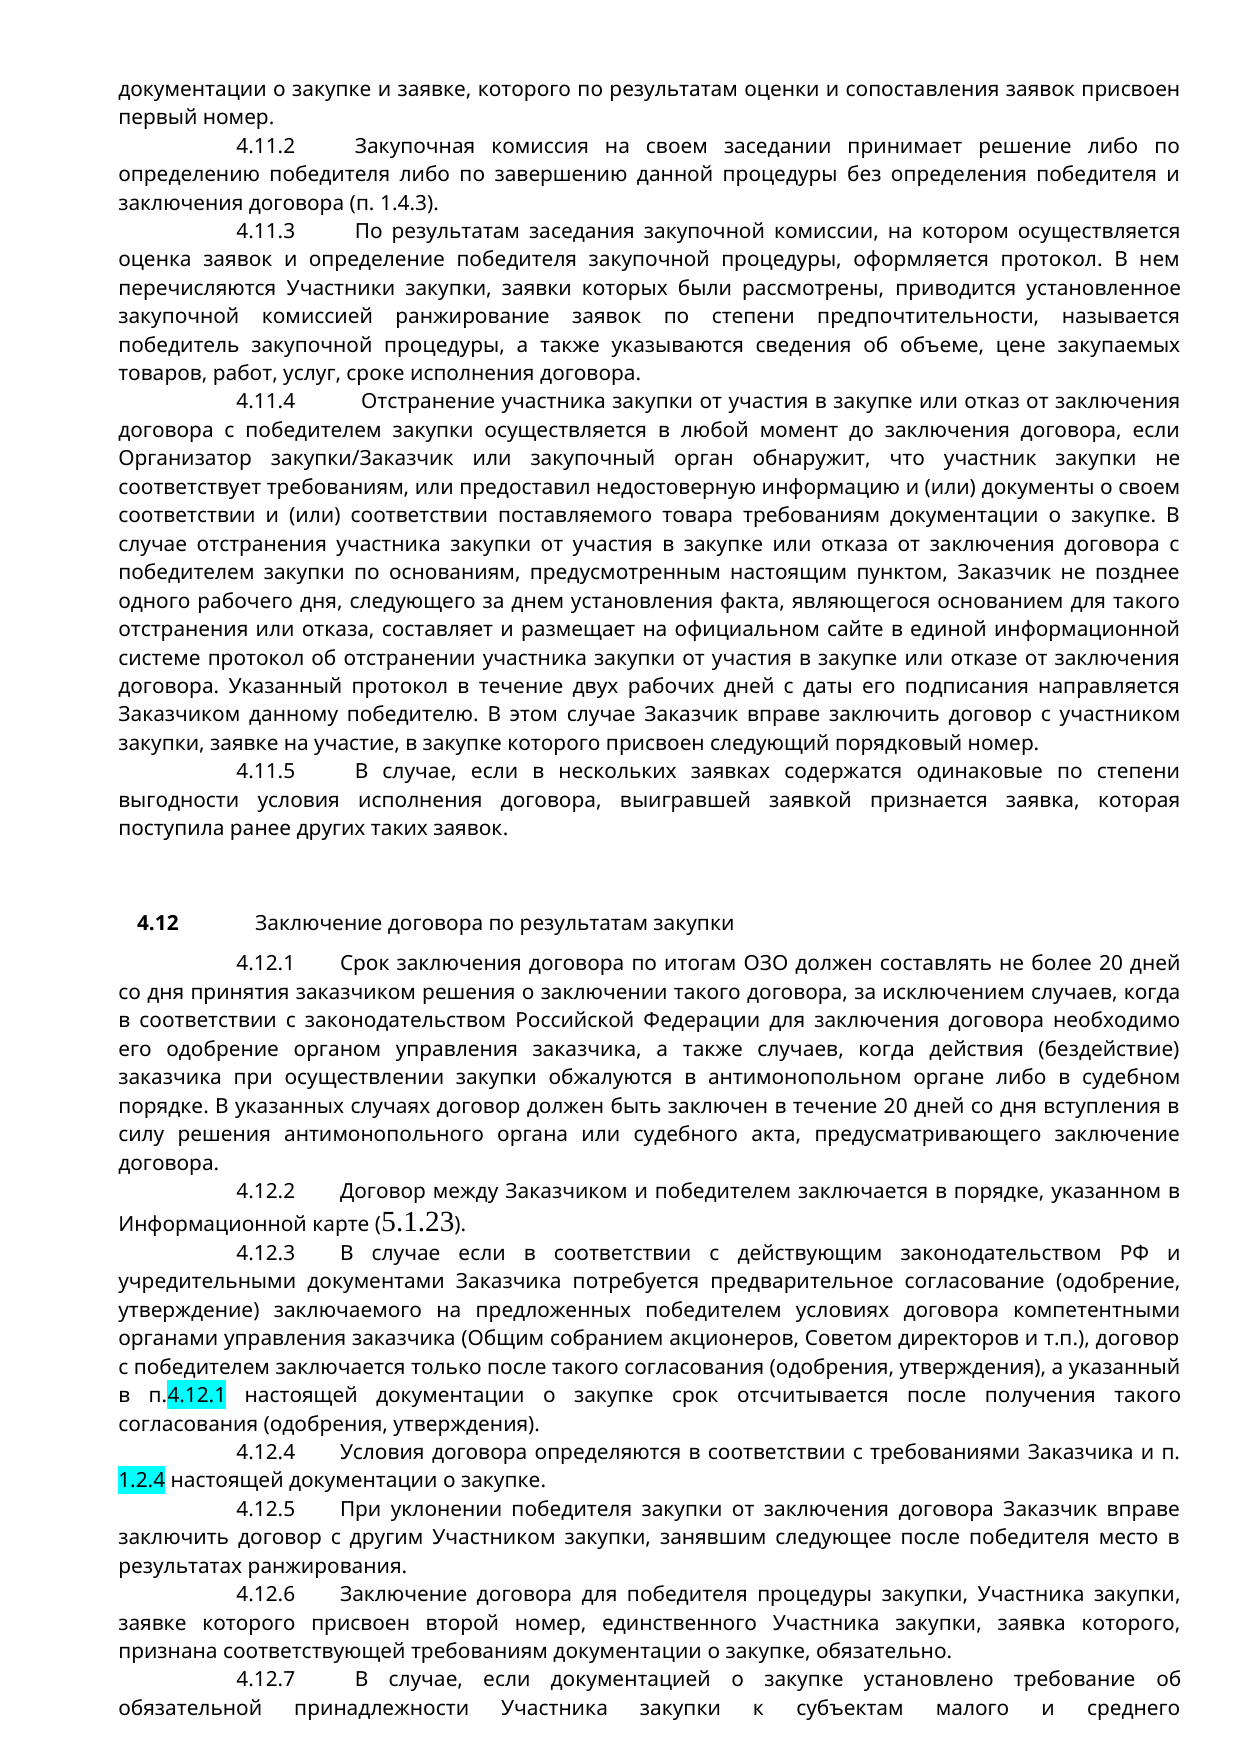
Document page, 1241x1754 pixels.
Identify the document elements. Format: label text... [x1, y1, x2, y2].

list В случае если в соответствии с действующим законодательством РФ и учредительными документами Заказчика потребуется предварительное согласование (одобрение, утверждение) заключаемого на предложенных победителем условиях договора компетентными органами управления заказчика (Общим собранием акционеров, Советом директоров и т.п.), договор с победителем заключается только после такого согласования (одобрения, утверждения), а указанный в п.4.12.1 настоящей документации о закупке срок отсчитывается после получения такого согласования (одобрения, утверждения). [118, 1238, 1181, 1437]
list В случае, если в нескольких заявках содержатся одинаковые по степени выгодности условия исполнения договора, выигравшей заявкой признается заявка, которая поступила ранее других таких заявок. [118, 756, 1181, 842]
list Договор между Заказчиком и победителем заключается в порядке, указанном в Информационной карте (5.1.23). [118, 1176, 1181, 1238]
list Отстранение участника закупки от участия в закупке или отказ от заключения договора с победителем закупки осуществляется в любой момент до заключения договора, если Организатор закупки/Заказчик или закупочный орган обнаружит, что участник закупки не соответствует требованиям, или предоставил недостоверную информацию и (или) документы о своем соответствии и (или) соответствии поставляемого товара требованиям документации о закупке. В случае отстранения участника закупки от участия в закупке или отказа от заключения договора с победителем закупки по основаниям, предусмотренным настоящим пунктом, Заказчик не позднее одного рабочего дня, следующего за днем установления факта, являющегося основанием для такого отстранения или отказа, составляет и размещает на официальном сайте в единой информационной системе протокол об отстранении участника закупки от участия в закупке или отказе от заключения договора. Указанный протокол в течение двух рабочих дней с даты его подписания направляется Заказчиком данному победителю. В этом случае Заказчик вправе заключить договор с участником закупки, заявке на участие, в закупке которого присвоен следующий порядковый номер. [118, 387, 1181, 756]
list При уклонении победителя закупки от заключения договора Заказчик вправе заключить договор с другим Участником закупки, занявшим следующее после победителя место в результатах ранжирования. [118, 1494, 1181, 1579]
list Условия договора определяются в соответствии с требованиями Заказчика и п. 1.2.4 настоящей документации о закупке. [118, 1437, 1181, 1494]
list Заключение договора для победителя процедуры закупки, Участника закупки, заявке которого присвоен второй номер, единственного Участника закупки, заявка которого, признана соответствующей требованиям документации о закупке, обязательно. [118, 1579, 1181, 1664]
list Срок заключения договора по итогам ОЗО должен составлять не более 20 дней со дня принятия заказчиком решения о заключении такого договора, за исключением случаев, когда в соответствии с законодательством Российской Федерации для заключения договора необходимо его одобрение органом управления заказчика, а также случаев, когда действия (бездействие) заказчика при осуществлении закупки обжалуются в антимонопольном органе либо в судебном порядке. В указанных случаях договор должен быть заключен в течение 20 дней со дня вступления в силу решения антимонопольного органа или судебного акта, предусматривающего заключение договора. [118, 948, 1181, 1176]
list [118, 1664, 1181, 1721]
list Закупочная комиссия на своем заседании принимает решение либо по определению победителя либо по завершению данной процедуры без определения победителя и заключения договора (п. 1.4.3). [118, 131, 1181, 216]
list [118, 74, 1181, 131]
subtitle Заключение договора по результатам закупки [137, 908, 1181, 936]
list По результатам заседания закупочной комиссии, на котором осуществляется оценка заявок и определение победителя закупочной процедуры, оформляется протокол. В нем перечисляются Участники закупки, заявки которых были рассмотрены, приводится установленное закупочной комиссией ранжирование заявок по степени предпочтительности, называется победитель закупочной процедуры, а также указываются сведения об объеме, цене закупаемых товаров, работ, услуг, сроке исполнения договора. [118, 216, 1181, 387]
